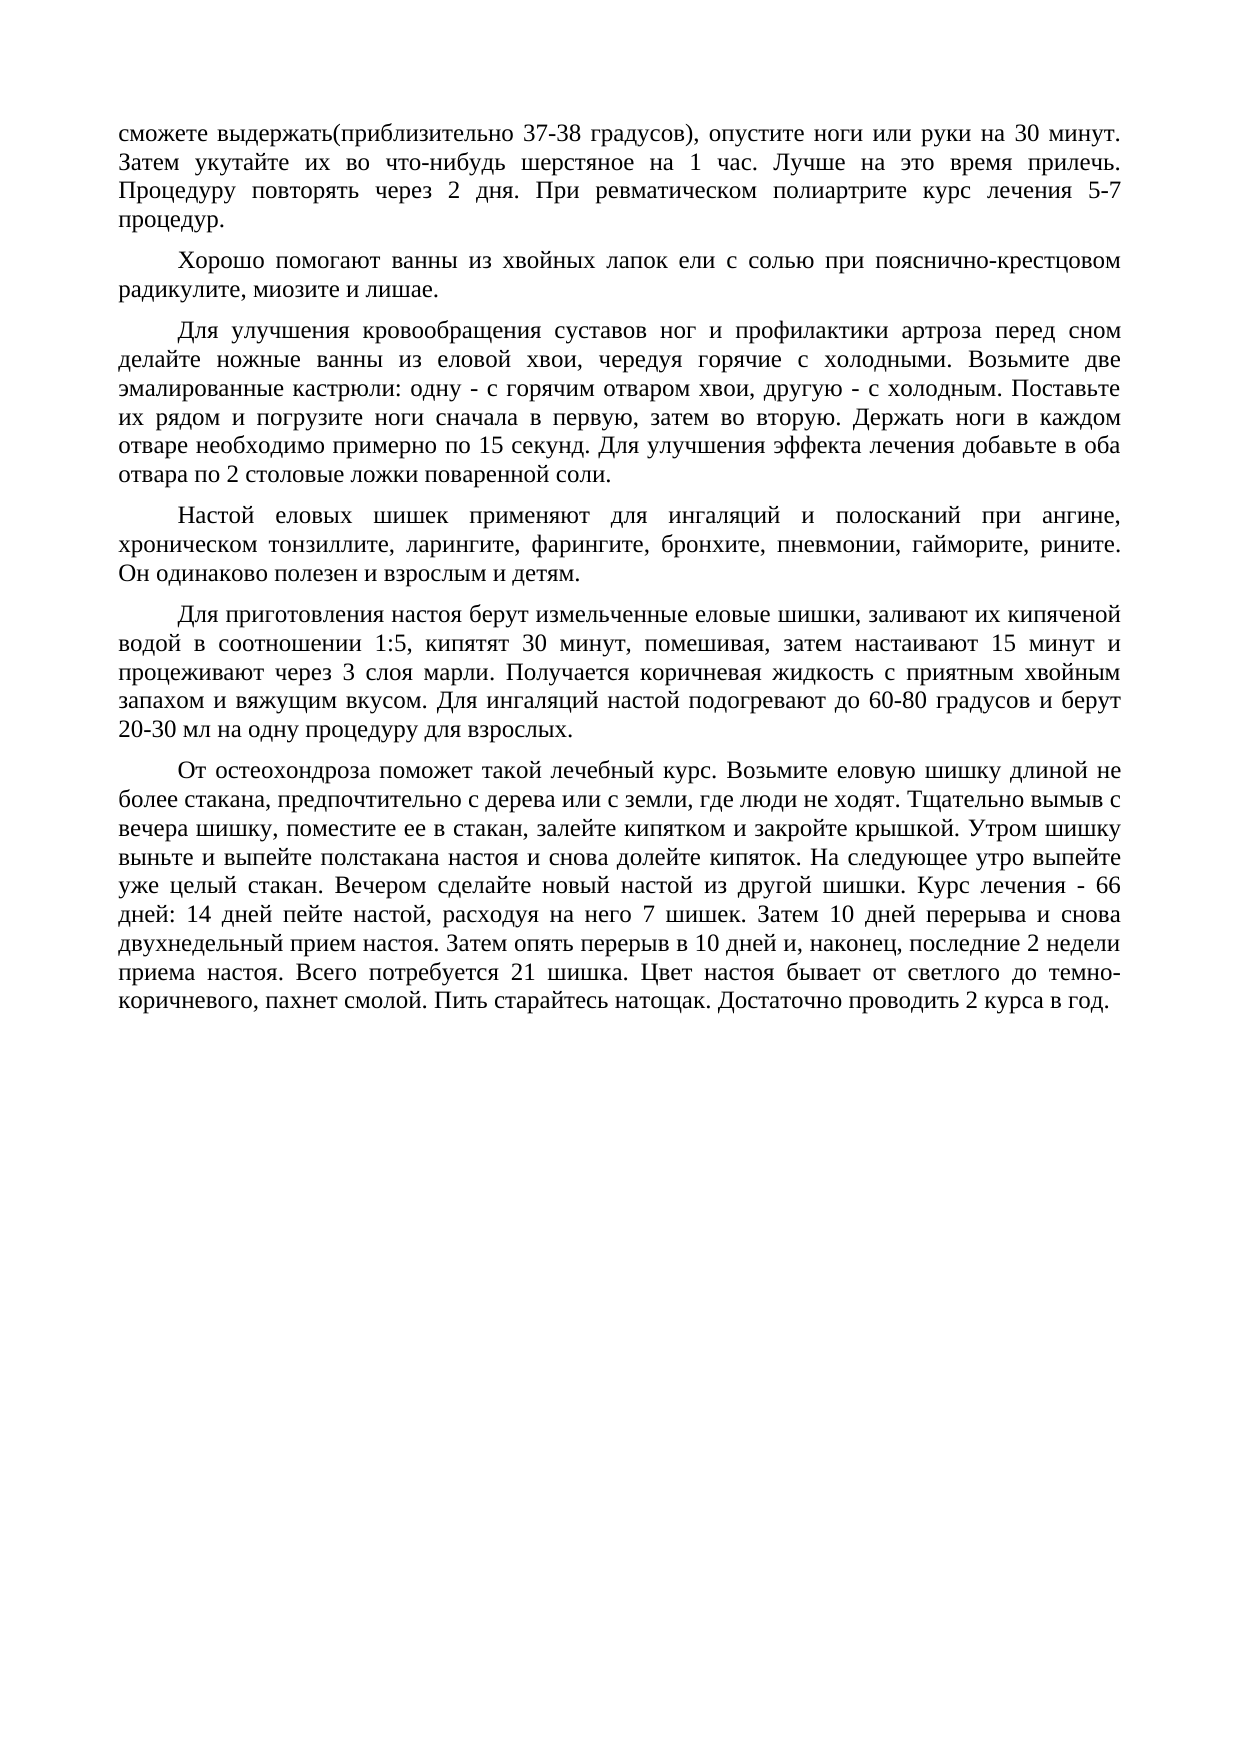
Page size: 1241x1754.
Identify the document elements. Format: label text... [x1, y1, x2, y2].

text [118, 118, 1122, 233]
text От остеохондроза поможет такой лечебный курс. Возьмите еловую шишку длиной не более стакана, предпочтительно с дерева или с земли, где люди не ходят. Тщательно вымыв с вечера шишку, поместите ее в стакан, залейте кипятком и закройте крышкой. Утром шишку выньте и выпейте полстакана настоя и снова долейте кипяток. На следующее утро выпейте уже целый стакан. Вечером сделайте новый настой из другой шишки. Курс лечения - 66 дней: 14 дней пейте настой, расходуя на него 7 шишек. Затем 10 дней перерыва и снова двухнедельный прием настоя. Затем опять перерыв в 10 дней и, наконец, последние 2 недели приема настоя. Всего потребуется 21 шишка. Цвет настоя бывает от светлого до темно-коричневого, пахнет смолой. Пить старайтесь натощак. Достаточно проводить 2 курса в год. [118, 756, 1122, 1014]
text Хорошо помогают ванны из хвойных лапок ели с солью при пояснично-крестцовом радикулите, миозите и лишае. [118, 246, 1122, 303]
text Для приготовления настоя берут измельченные еловые шишки, заливают их кипяченой водой в соотношении 1:5, кипятят 30 минут, помешивая, затем настаивают 15 минут и процеживают через 3 слоя марли. Получается коричневая жидкость с приятным хвойным запахом и вяжущим вкусом. Для ингаляций настой подогревают до 60-80 градусов и берут 20-30 мл на одну процедуру для взрослых. [118, 599, 1122, 743]
text Настой еловых шишек применяют для ингаляций и полосканий при ангине, хроническом тонзиллите, ларингите, фарингите, бронхите, пневмонии, гайморите, рините. Он одинаково полезен и взрослым и детям. [118, 501, 1122, 587]
text Для улучшения кровообращения суставов ног и профилактики артроза перед сном делайте ножные ванны из еловой хвои, чередуя горячие с холодными. Возьмите две эмалированные кастрюли: одну - с горячим отваром хвои, другую - с холодным. Поставьте их рядом и погрузите ноги сначала в первую, затем во вторую. Держать ноги в каждом отваре необходимо примерно по 15 секунд. Для улучшения эффекта лечения добавьте в оба отвара по 2 столовые ложки поваренной соли. [118, 316, 1122, 488]
